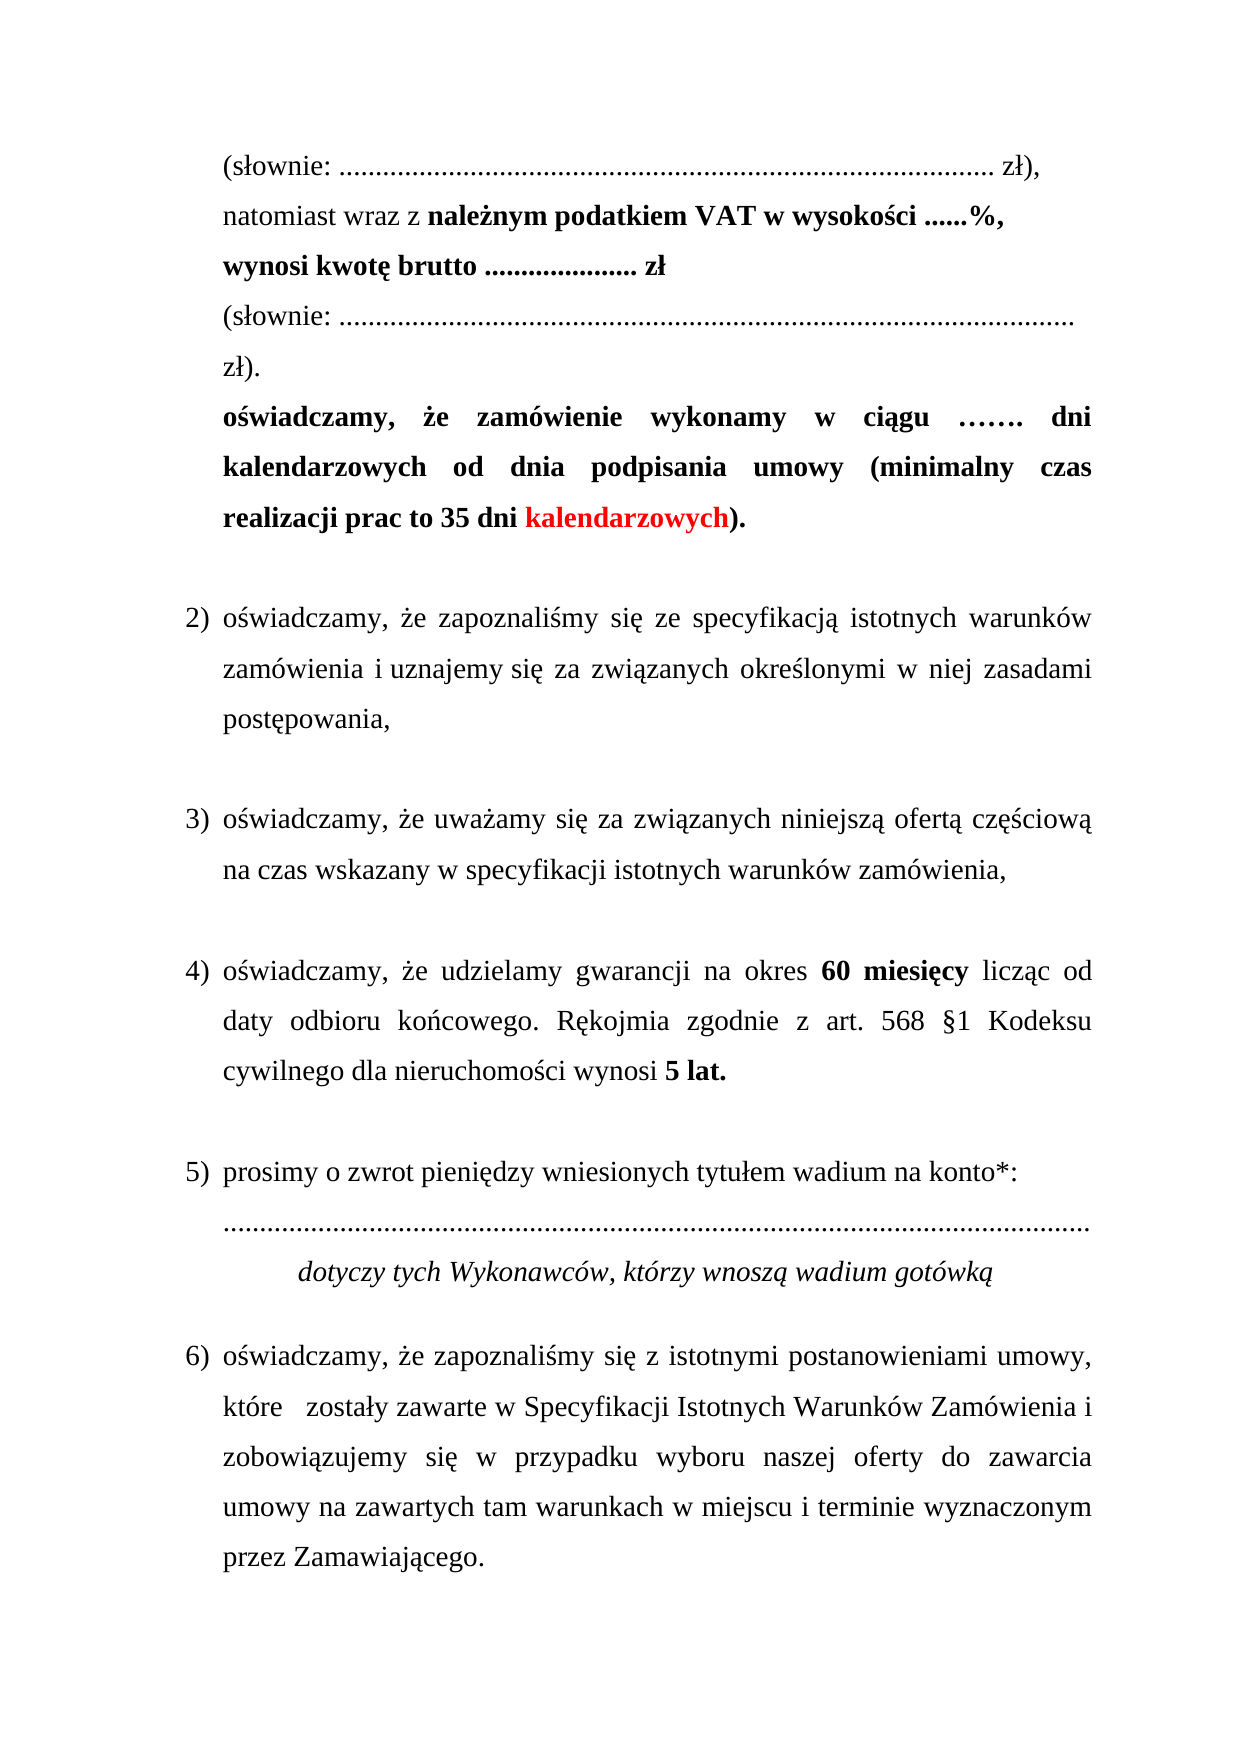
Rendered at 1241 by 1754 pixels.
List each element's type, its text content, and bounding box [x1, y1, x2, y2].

list oświadczamy, że zamówienie wykonamy w ciągu ……. dni kalendarzowych od dnia podpisania umowy (minimalny czas realizacji prac to 35 dni kalendarzowych). [223, 399, 1093, 533]
list dotyczy tych Wykonawców, którzy wnoszą wadium gotówką [298, 1254, 1093, 1288]
list oświadczamy, że udzielamy gwarancji na okres 60 miesięcy licząc od daty odbioru końcowego. Rękojmia zgodnie z art. 568 §1 Kodeksu cywilnego dla nieruchomości wynosi 5 lat. [185, 953, 1093, 1087]
list oświadczamy, że zapoznaliśmy się ze specyfikacją istotnych warunków zamówienia i uznajemy się za związanych określonymi w niej zasadami postępowania, [185, 600, 1093, 734]
list oświadczamy, że uważamy się za związanych niniejszą ofertą częściową na czas wskazany w specyfikacji istotnych warunków zamówienia, [185, 802, 1093, 886]
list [223, 148, 1093, 382]
list prosimy o zwrot pieniędzy wniesionych tytułem wadium na konto*: [185, 1154, 1093, 1187]
list ....................................................................................................................... [223, 1204, 1093, 1238]
list oświadczamy, że zapoznaliśmy się z istotnymi postanowieniami umowy, które zostały zawarte w Specyfikacji Istotnych Warunków Zamówienia i zobowiązujemy się w przypadku wyboru naszej oferty do zawarcia umowy na zawartych tam warunkach w miejscu i terminie wyznaczonym przez Zamawiającego. [185, 1338, 1093, 1573]
